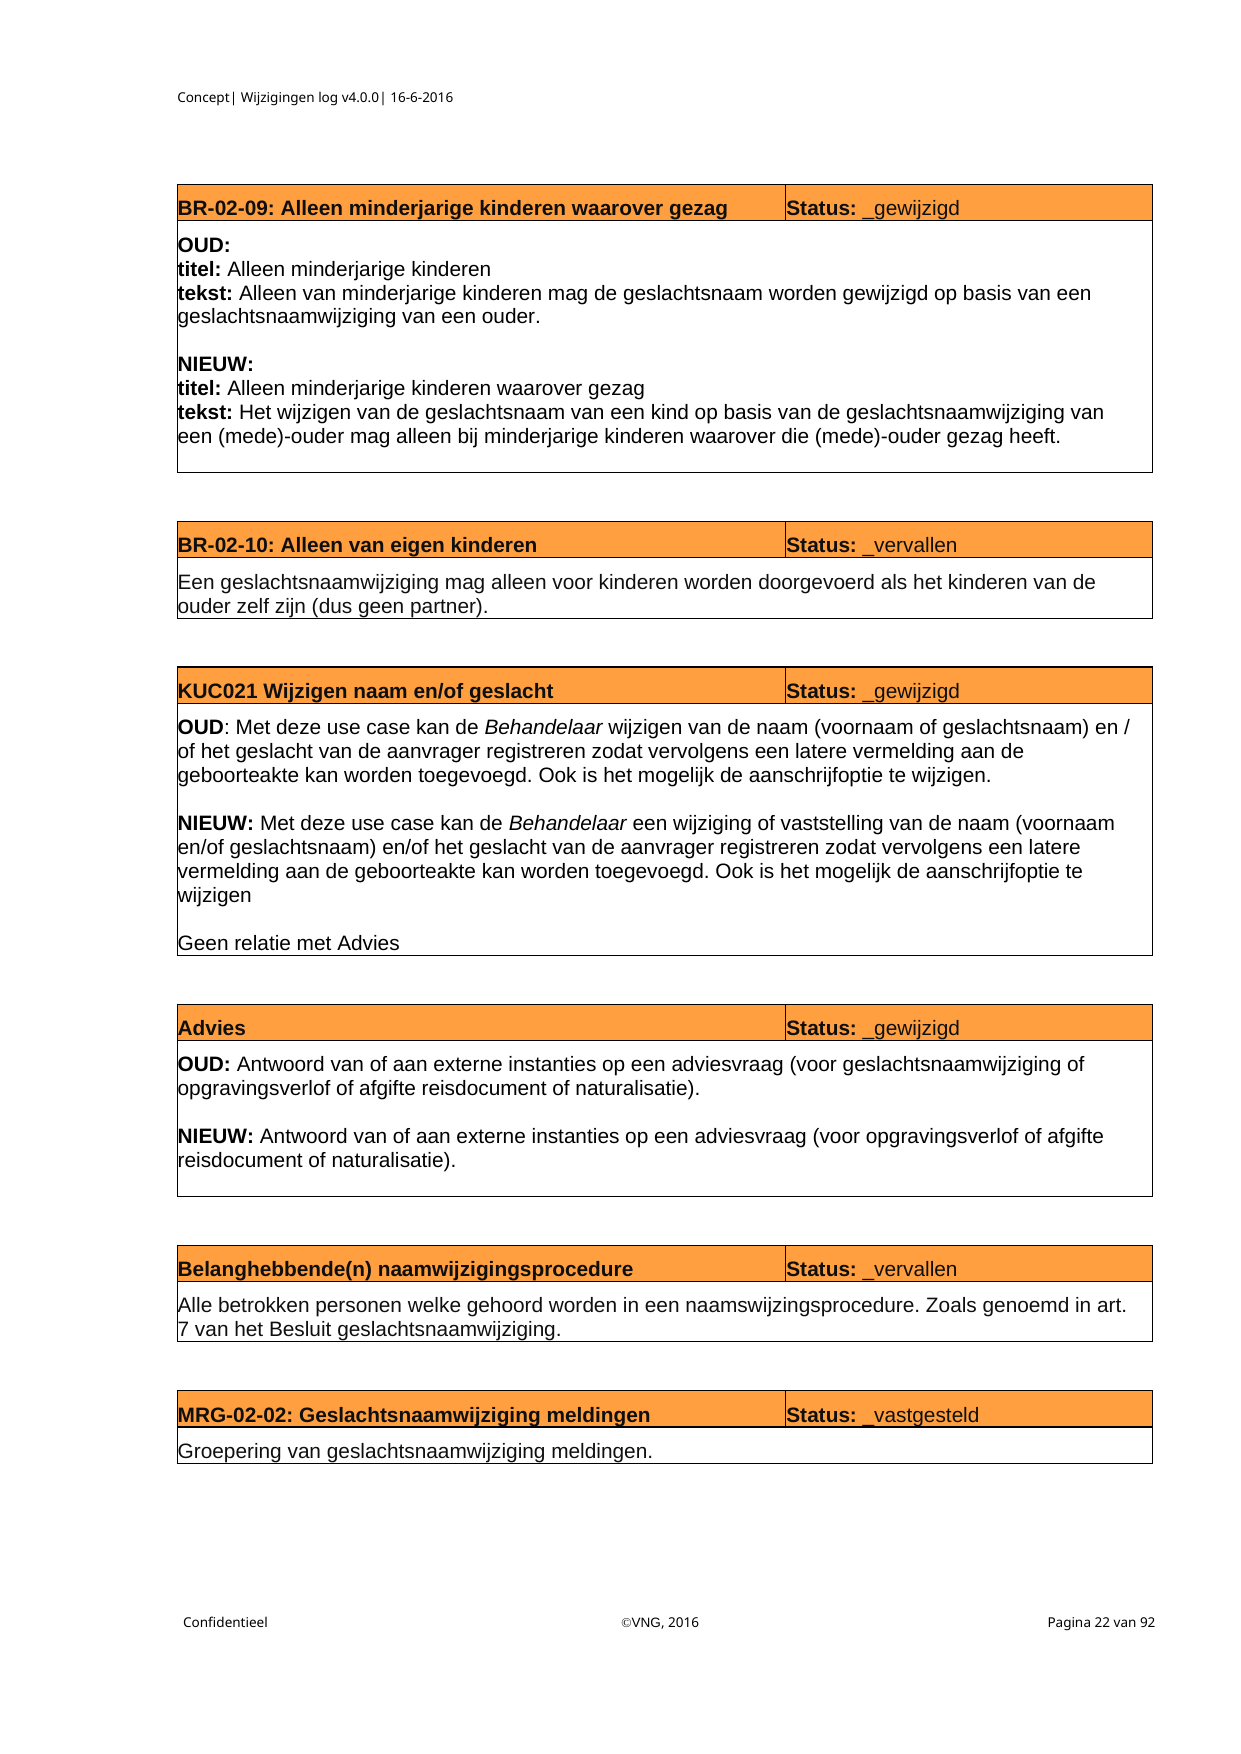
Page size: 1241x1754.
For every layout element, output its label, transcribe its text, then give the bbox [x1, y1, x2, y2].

table_header Advies [178, 1005, 785, 1040]
table_header Status: _gewijzigd [786, 668, 1152, 703]
table_header KUC021 Wijzigen naam en/of geslacht [178, 668, 785, 703]
table_cell Alle betrokken personen welke gehoord worden in een naamswijzingsprocedure. Zoals genoemd in art. 7 van het Besluit geslachtsnaamwijziging. [178, 1282, 1152, 1341]
table_header Belanghebbende(n) naamwijzigingsprocedure [178, 1246, 785, 1281]
table_header Status: _gewijzigd [786, 185, 1152, 220]
table_cell OUD: Met deze use case kan de Behandelaar wijzigen van de naam (voornaam of geslachtsnaam) en / of het geslacht van de aanvrager registreren zodat vervolgens een latere vermelding aan de geboorteakte kan worden toegevoegd. Ook is het mogelijk de aanschrijfoptie te wijzigen. NIEUW: Met deze use case kan de Behandelaar een wijziging of vaststelling van de naam (voornaam en/of geslachtsnaam) en/of het geslacht van de aanvrager registreren zodat vervolgens een latere vermelding aan de geboorteakte kan worden toegevoegd. Ook is het mogelijk de aanschrijfoptie te wijzigen Geen relatie met Advies [178, 704, 1152, 954]
table_cell OUD: Antwoord van of aan externe instanties op een adviesvraag (voor geslachtsnaamwijziging of opgravingsverlof of afgifte reisdocument of naturalisatie). NIEUW: Antwoord van of aan externe instanties op een adviesvraag (voor opgravingsverlof of afgifte reisdocument of naturalisatie). [178, 1041, 1152, 1196]
table_cell OUD: titel: Alleen minderjarige kinderen tekst: Alleen van minderjarige kinderen mag de geslachtsnaam worden gewijzigd op basis van een geslachtsnaamwijziging van een ouder. NIEUW: titel: Alleen minderjarige kinderen waarover gezag tekst: Het wijzigen van de geslachtsnaam van een kind op basis van de geslachtsnaamwijziging van een (mede)-ouder mag alleen bij minderjarige kinderen waarover die (mede)-ouder gezag heeft. [178, 221, 1152, 472]
table_cell Groepering van geslachtsnaamwijziging meldingen. [178, 1428, 1152, 1463]
table_cell Een geslachtsnaamwijziging mag alleen voor kinderen worden doorgevoerd als het kinderen van de ouder zelf zijn (dus geen partner). [178, 558, 1152, 617]
table_header Status: _vervallen [786, 1246, 1152, 1281]
table_header Status: _vervallen [786, 522, 1152, 557]
table_header BR-02-10: Alleen van eigen kinderen [178, 522, 785, 557]
table_header BR-02-09: Alleen minderjarige kinderen waarover gezag [178, 185, 785, 220]
table_header Status: _gewijzigd [786, 1005, 1152, 1040]
table_header Status: _vastgesteld [786, 1391, 1152, 1426]
table_header MRG-02-02: Geslachtsnaamwijziging meldingen [178, 1391, 785, 1426]
